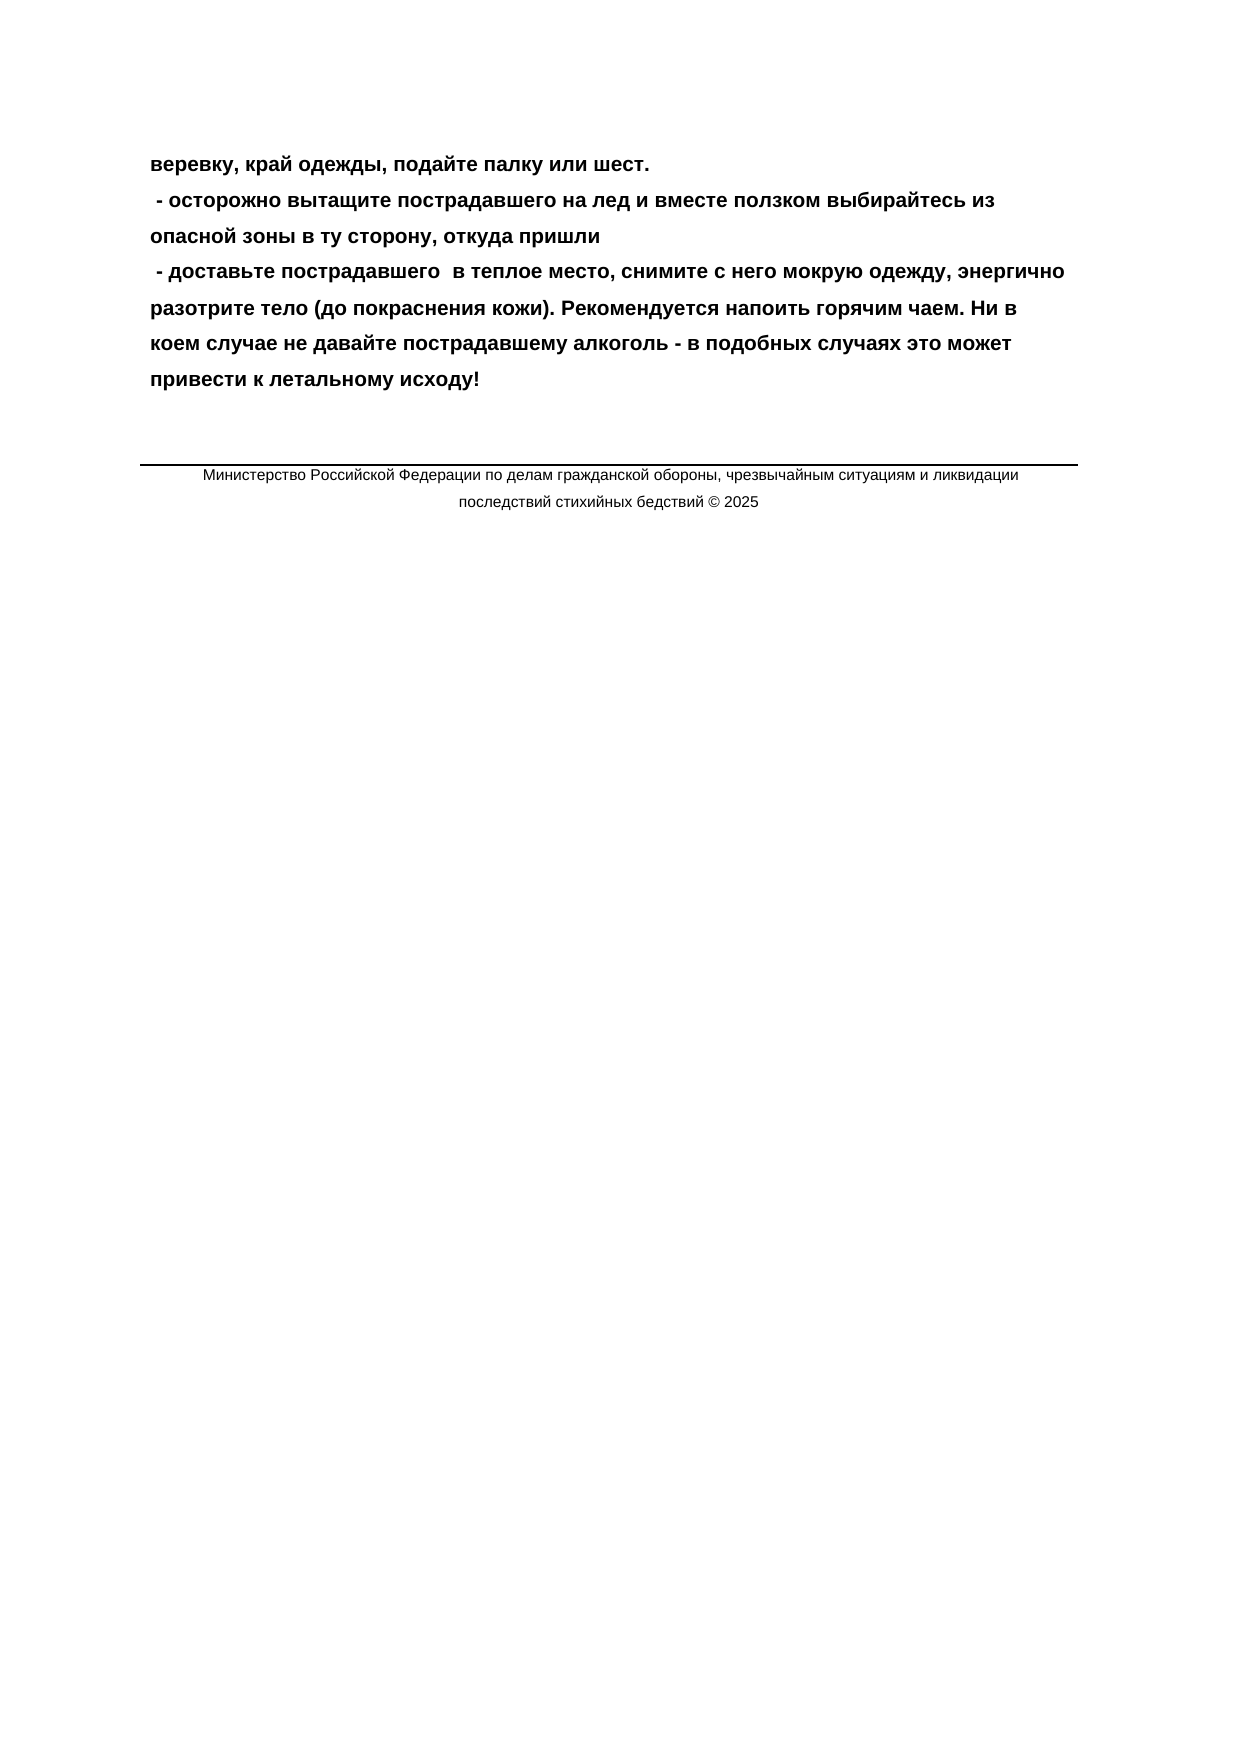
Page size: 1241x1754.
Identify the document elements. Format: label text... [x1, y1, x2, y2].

table_cell Министерство Российской Федерации по делам гражданской обороны, чрезвычайным ситуациям и ликвидации последствий стихийных бедствий © 2025 [140, 466, 1078, 548]
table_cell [140, 150, 1078, 464]
